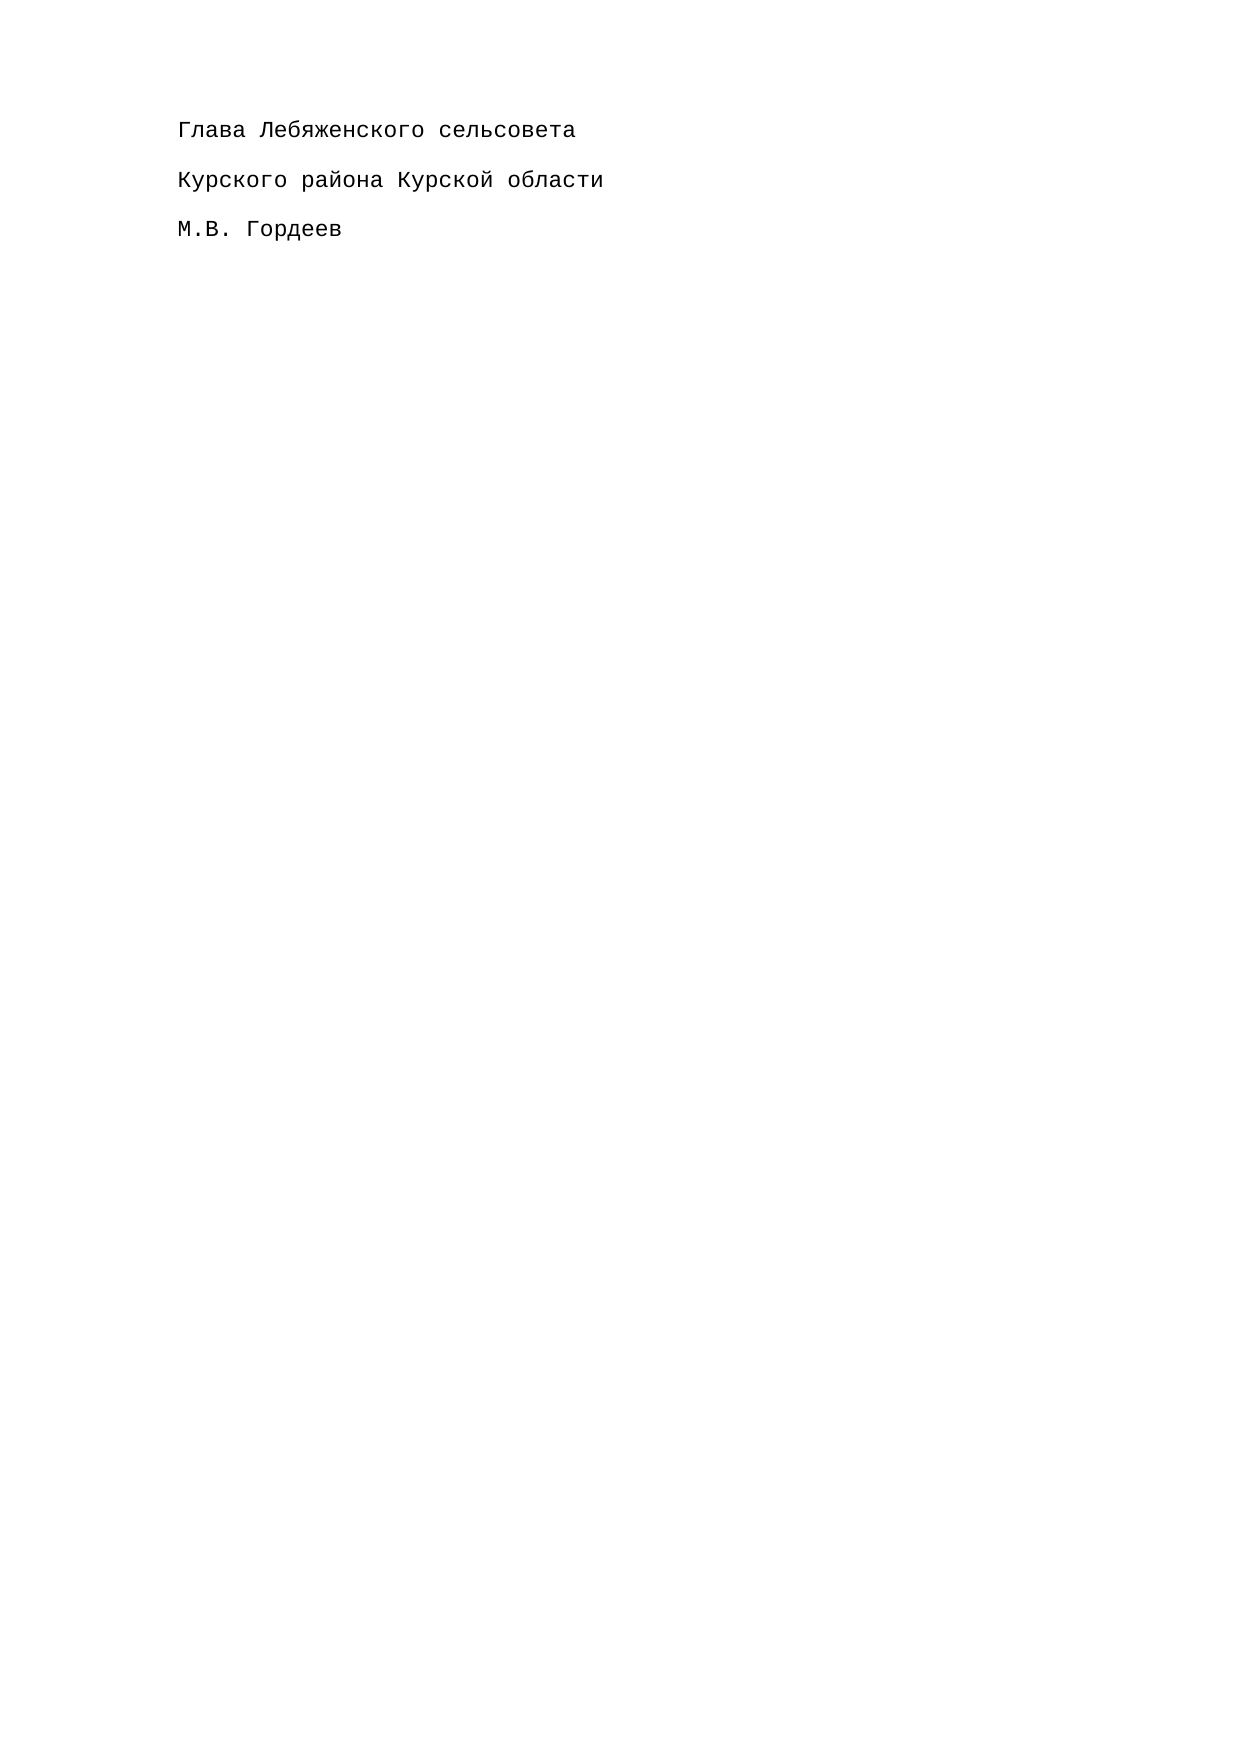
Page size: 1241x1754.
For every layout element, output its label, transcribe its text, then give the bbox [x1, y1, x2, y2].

text Курского района Курской области [177, 168, 1152, 194]
text М.В. Гордеев [177, 217, 1152, 244]
text Глава Лебяженского сельсовета [177, 118, 1152, 144]
